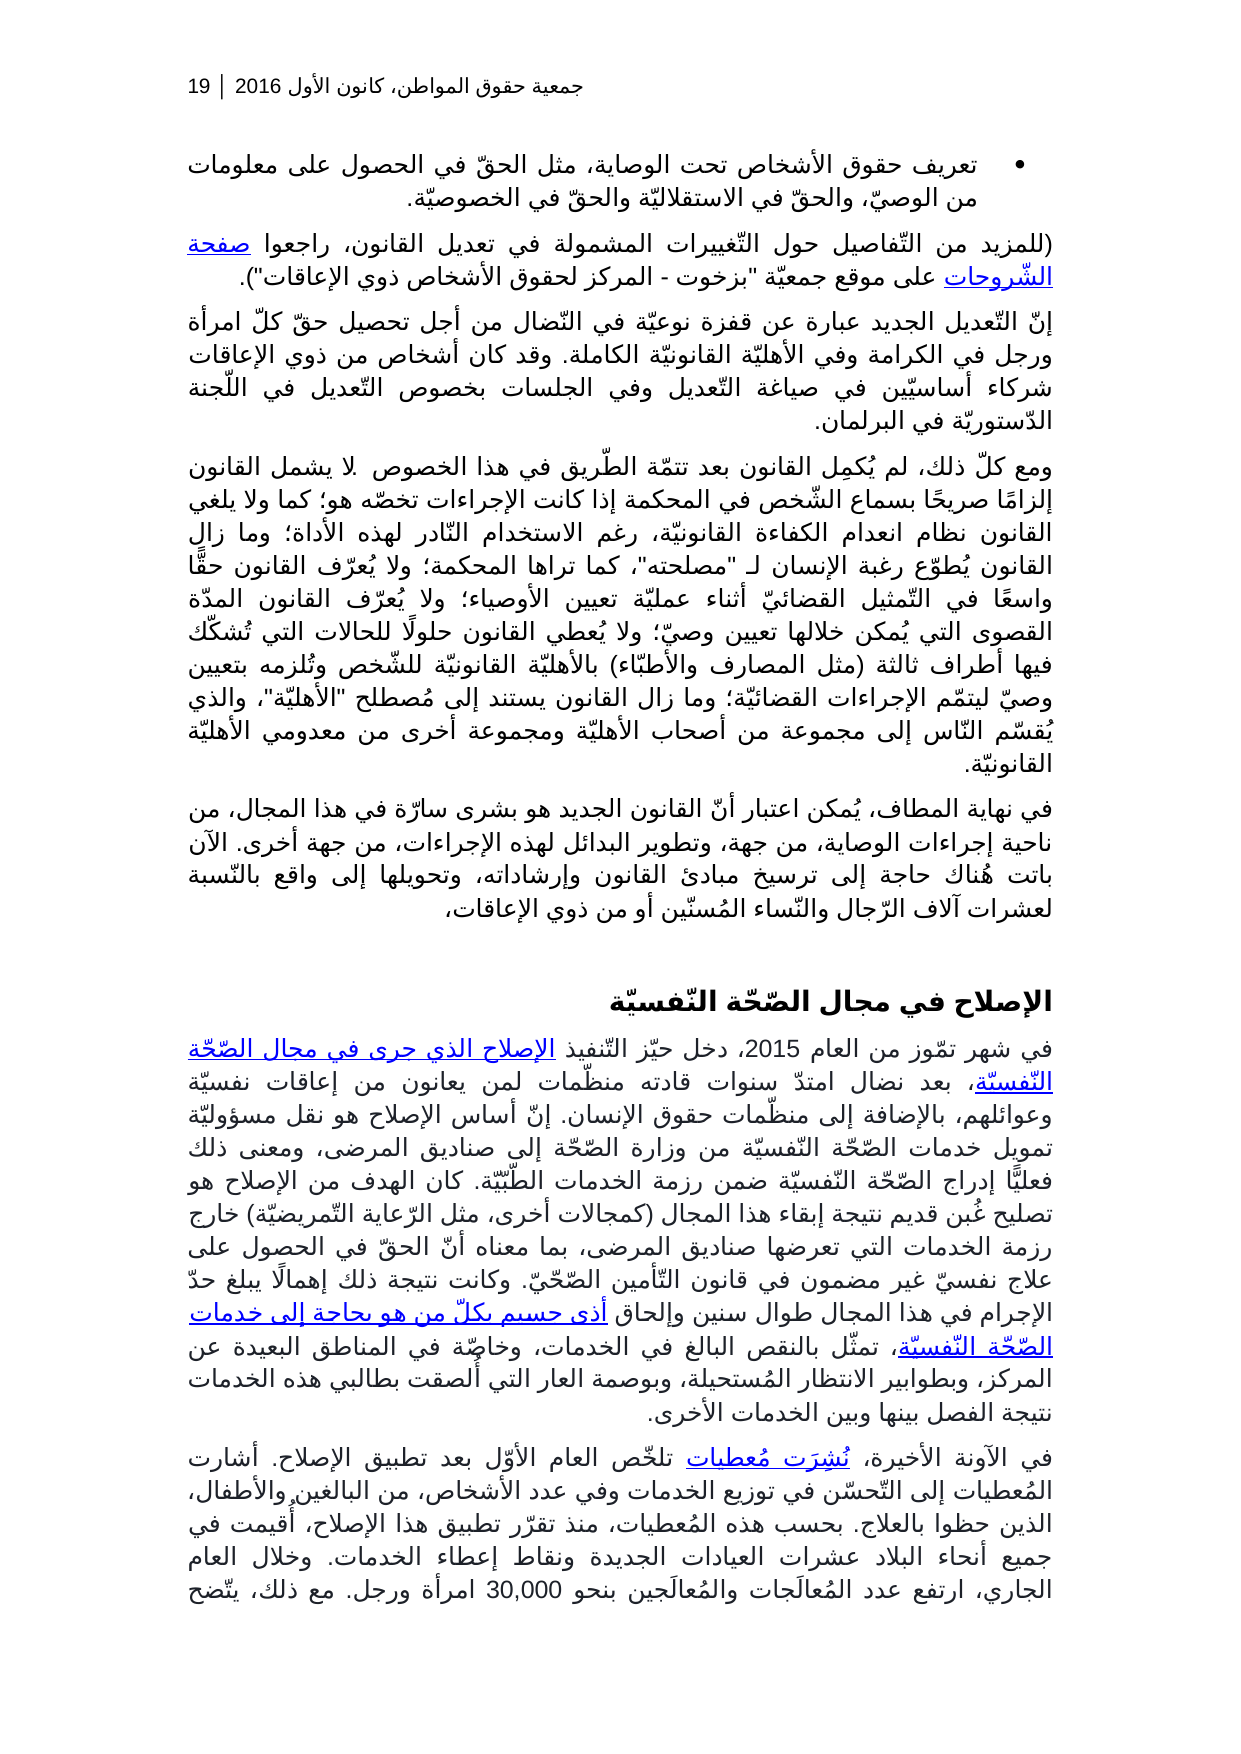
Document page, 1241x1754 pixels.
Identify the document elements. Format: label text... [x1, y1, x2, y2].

list تعريف حقوق الأشخاص تحت الوصاية، مثل الحقّ في الحصول على معلومات من الوصيّ، والحقّ في الاستقلاليّة والحقّ في الخصوصيّة. [187, 150, 1016, 212]
text إنّ التّعديل الجديد عبارة عن قفزة نوعيّة في النّضال من أجل تحصيل حقّ كلّ امرأة ورجل في الكرامة وفي الأهليّة القانونيّة الكاملة. وقد كان أشخاص من ذوي الإعاقات شركاء أساسيّين في صياغة التّعديل وفي الجلسات بخصوص التّعديل في اللّجنة الدّستوريّة في البرلمان. [187, 307, 1053, 435]
text في نهاية المطاف، يُمكن اعتبار أنّ القانون الجديد هو بشرى سارّة في هذا المجال، من ناحية إجراءات الوصاية، من جهة، وتطوير البدائل لهذه الإجراءات، من جهة أخرى. الآن باتت هُناك حاجة إلى ترسيخ مبادئ القانون وإرشاداته، وتحويلها إلى واقع بالنّسبة لعشرات آلاف الرّجال والنّساء المُسنّين أو من ذوي الإعاقات، [187, 794, 1053, 922]
text (للمزيد من التّفاصيل حول التّغييرات المشمولة في تعديل القانون، راجعوا صفحة الشّروحات على موقع جمعيّة "بزخوت - المركز لحقوق الأشخاص ذوي الإعاقات"). [187, 229, 1053, 290]
text الإصلاح في مجال الصّحّة النّفسيّة [187, 984, 1053, 1017]
text ومع كلّ ذلك، لم يُكمِل القانون بعد تتمّة الطّريق في هذا الخصوص. لا يشمل القانون إلزامًا صريحًا بسماع الشّخص في المحكمة إذا كانت الإجراءات تخصّه هو؛ كما ولا يلغي القانون نظام انعدام الكفاءة القانونيّة، رغم الاستخدام النّادر لهذه الأداة؛ وما زال القانون يُطوّع رغبة الإنسان لـ "مصلحته"، كما تراها المحكمة؛ ولا يُعرّف القانون حقًّا واسعًا في التّمثيل القضائيّ أثناء عمليّة تعيين الأوصياء؛ ولا يُعرّف القانون المدّة القصوى التي يُمكن خلالها تعيين وصيّ؛ ولا يُعطي القانون حلولًا للحالات التي تُشكّك فيها أطراف ثالثة (مثل المصارف والأطبّاء) بالأهليّة القانونيّة للشّخص وتُلزمه بتعيين وصيّ ليتمّم الإجراءات القضائيّة؛ وما زال القانون يستند إلى مُصطلح "الأهليّة"، والذي يُقسّم النّاس إلى مجموعة من أصحاب الأهليّة ومجموعة أخرى من معدومي الأهليّة القانونيّة. [187, 452, 1053, 778]
